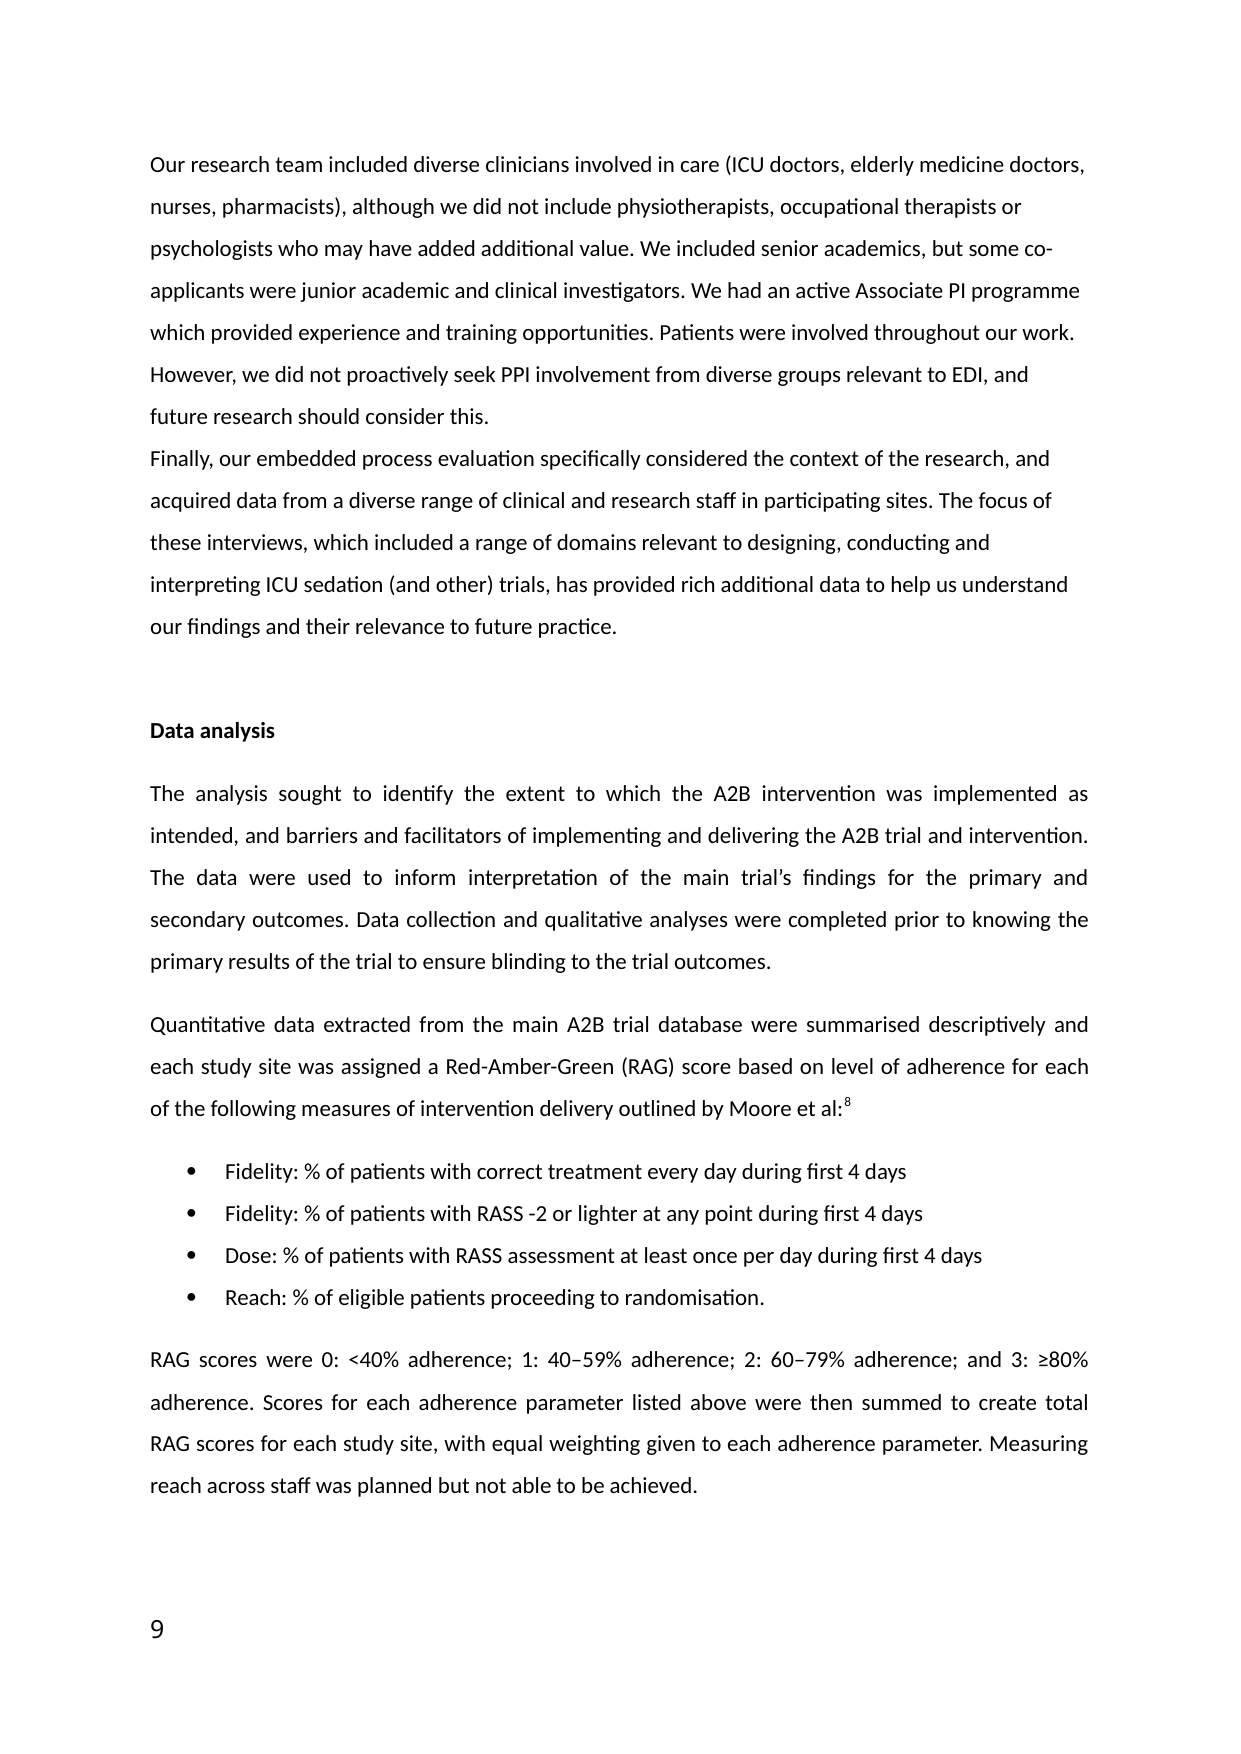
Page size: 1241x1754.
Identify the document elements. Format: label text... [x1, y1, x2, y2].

text Finally, our embedded process evaluation specifically considered the context of the research, and acquired data from a diverse range of clinical and research staff in participating sites. The focus of these interviews, which included a range of domains relevant to designing, conducting and interpreting ICU sedation (and other) trials, has provided rich additional data to help us understand our findings and their relevance to future practice. [150, 444, 1090, 640]
list Fidelity: % of patients with RASS -2 or lighter at any point during first 4 days [187, 1199, 1090, 1227]
text Data analysis [150, 717, 1090, 744]
list Fidelity: % of patients with correct treatment every day during first 4 days [187, 1157, 1090, 1185]
text RAG scores were 0: <40% adherence; 1: 40–59% adherence; 2: 60–79% adherence; and 3: ≥80% adherence. Scores for each adherence parameter listed above were then summed to create total RAG scores for each study site, with equal weighting given to each adherence parameter. Measuring reach across staff was planned but not able to be achieved. [150, 1346, 1090, 1499]
list Reach: % of eligible patients proceeding to randomisation. [187, 1283, 1090, 1311]
text Quantitative data extracted from the main A2B trial database were summarised descriptively and each study site was assigned a Red-Amber-Green (RAG) score based on level of adherence for each of the following measures of intervention delivery outlined by Moore et al:8 [150, 1010, 1090, 1122]
list Dose: % of patients with RASS assessment at least once per day during first 4 days [187, 1241, 1090, 1269]
text Our research team included diverse clinicians involved in care (ICU doctors, elderly medicine doctors, nurses, pharmacists), although we did not include physiotherapists, occupational therapists or psychologists who may have added additional value. We included senior academics, but some co-applicants were junior academic and clinical investigators. We had an active Associate PI programme which provided experience and training opportunities. Patients were involved throughout our work. However, we did not proactively seek PPI involvement from diverse groups relevant to EDI, and future research should consider this. [150, 150, 1090, 430]
text The analysis sought to identify the extent to which the A2B intervention was implemented as intended, and barriers and facilitators of implementing and delivering the A2B trial and intervention. The data were used to inform interpretation of the main trial’s findings for the primary and secondary outcomes. Data collection and qualitative analyses were completed prior to knowing the primary results of the trial to ensure blinding to the trial outcomes. [150, 779, 1090, 975]
